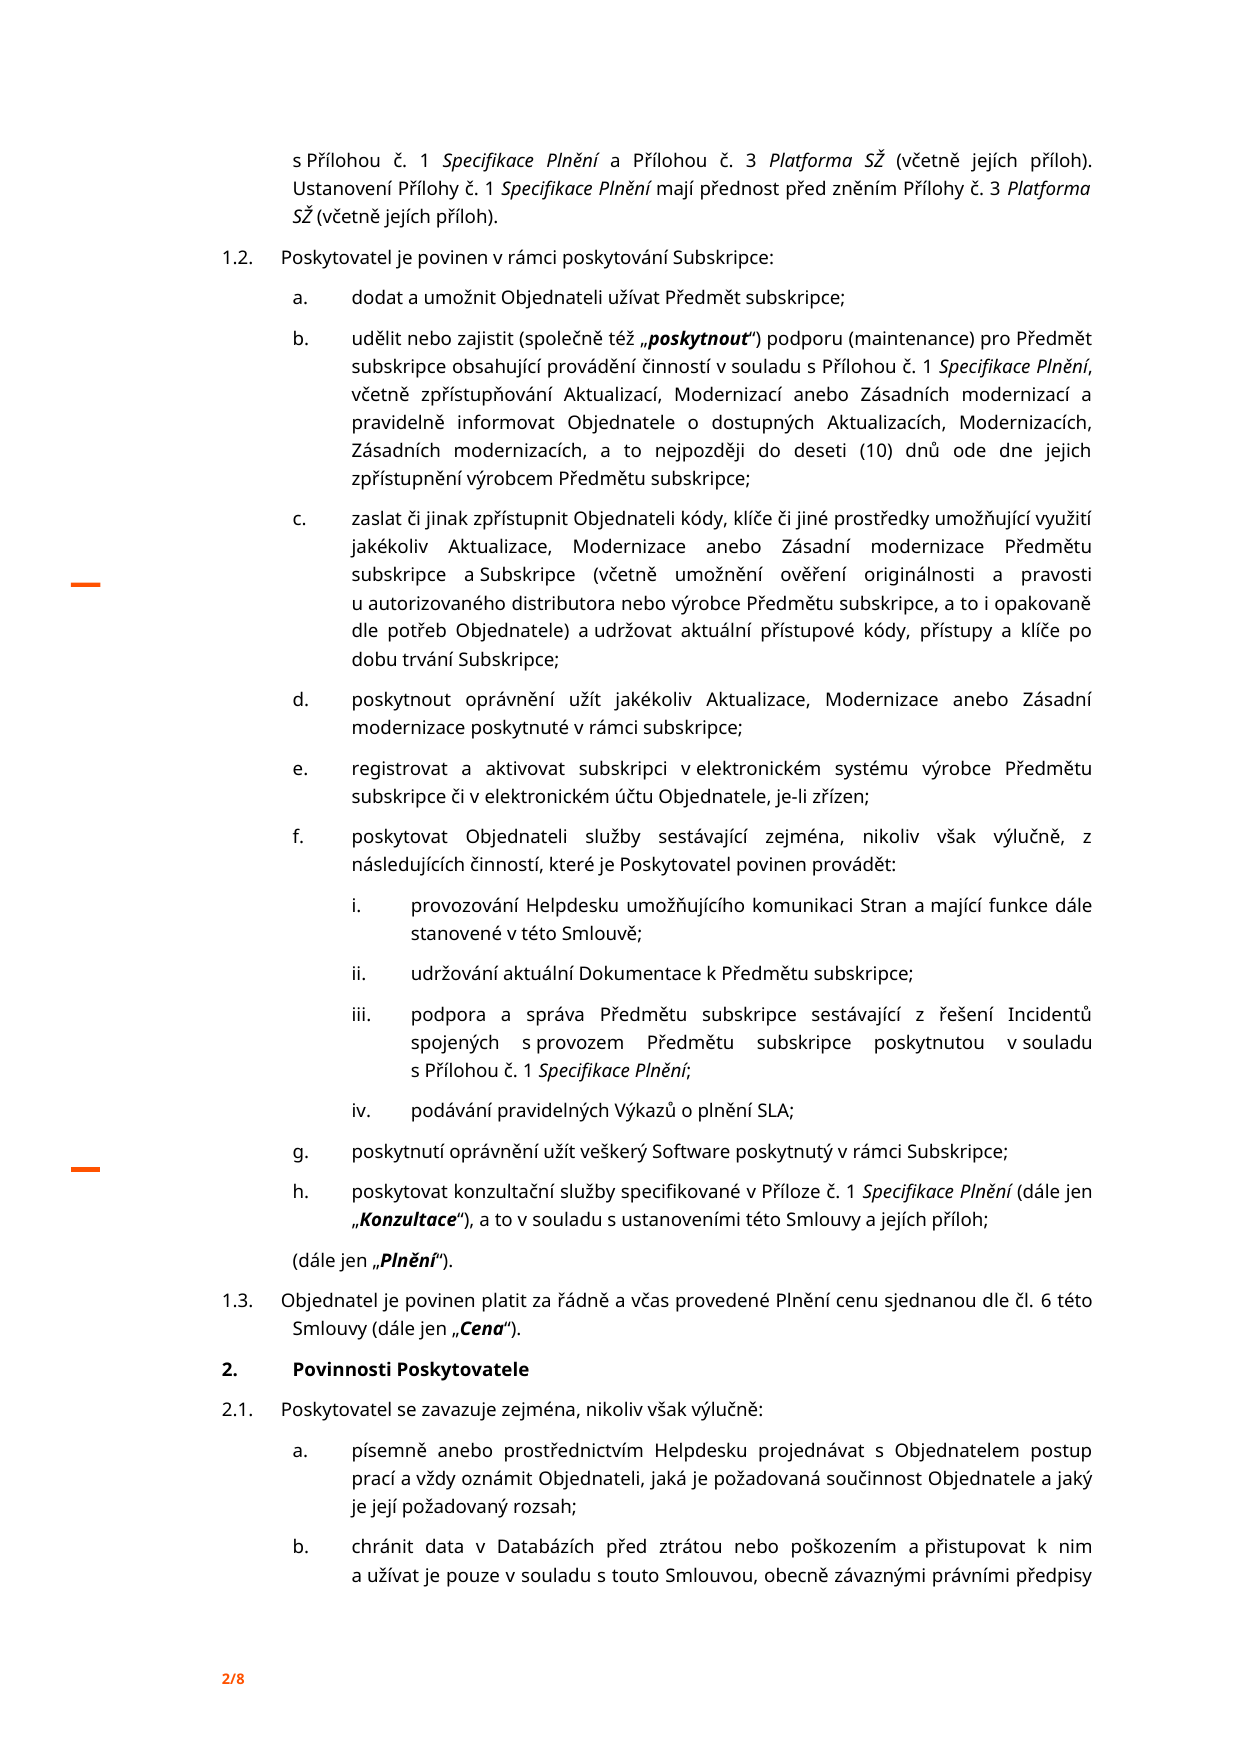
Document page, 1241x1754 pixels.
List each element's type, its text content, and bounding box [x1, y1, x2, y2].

text poskytnutí oprávnění užít veškerý Software poskytnutý v rámci Subskripce; [292, 1138, 1093, 1164]
text udržování aktuální Dokumentace k Předmětu subskripce; [351, 961, 1093, 986]
text provozování Helpdesku umožňujícího komunikaci Stran a mající funkce dále stanovené v této Smlouvě; [351, 892, 1093, 946]
text poskytovat konzultační služby specifikované v Příloze č. 1 Specifikace Plnění (dále jen „Konzultace“), a to v souladu s ustanoveními této Smlouvy a jejích příloh; [292, 1179, 1093, 1232]
text udělit nebo zajistit (společně též „poskytnout“) podporu (maintenance) pro Předmět subskripce obsahující provádění činností v souladu s Přílohou č. 1 Specifikace Plnění, včetně zpřístupňování Aktualizací, Modernizací anebo Zásadních modernizací a pravidelně informovat Objednatele o dostupných Aktualizacích, Modernizacích, Zásadních modernizacích, a to nejpozději do deseti (10) dnů ode dne jejich zpřístupnění výrobcem Předmětu subskripce; [292, 325, 1093, 491]
text poskytnout oprávnění užít jakékoliv Aktualizace, Modernizace anebo Zásadní modernizace poskytnuté v rámci subskripce; [292, 686, 1093, 740]
text podpora a správa Předmětu subskripce sestávající z řešení Incidentů spojených s provozem Předmětu subskripce poskytnutou v souladu s Přílohou č. 1 Specifikace Plnění; [351, 1001, 1093, 1083]
text zaslat či jinak zpřístupnit Objednateli kódy, klíče či jiné prostředky umožňující využití jakékoliv Aktualizace, Modernizace anebo Zásadní modernizace Předmětu subskripce a Subskripce (včetně umožnění ověření originálnosti a pravosti u autorizovaného distributora nebo výrobce Předmětu subskripce, a to i opakovaně dle potřeb Objednatele) a udržovat aktuální přístupové kódy, přístupy a klíče po dobu trvání Subskripce; [292, 506, 1093, 671]
text Poskytovatel se zavazuje zejména, nikoliv však výlučně: [222, 1397, 1093, 1422]
text registrovat a aktivovat subskripci v elektronickém systému výrobce Předmětu subskripce či v elektronickém účtu Objednatele, je-li zřízen; [292, 755, 1093, 808]
text Poskytovatel je povinen v rámci poskytování Subskripce: [222, 244, 1093, 269]
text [292, 1534, 1093, 1587]
text písemně anebo prostřednictvím Helpdesku projednávat s Objednatelem postup prací a vždy oznámit Objednateli, jaká je požadovaná součinnost Objednatele a jaký je její požadovaný rozsah; [292, 1437, 1093, 1519]
text dodat a umožnit Objednateli užívat Předmět subskripce; [292, 284, 1093, 310]
text poskytovat Objednateli služby sestávající zejména, nikoliv však výlučně, z následujících činností, které je Poskytovatel povinen provádět: [292, 823, 1093, 877]
text Objednatel je povinen platit za řádně a včas provedené Plnění cenu sjednanou dle čl. 6 této Smlouvy (dále jen „Cena“). [222, 1288, 1093, 1341]
text Povinnosti Poskytovatele [222, 1356, 1093, 1382]
text podávání pravidelných Výkazů o plnění SLA; [351, 1098, 1093, 1123]
text (dále jen „Plnění“). [292, 1247, 1093, 1273]
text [222, 147, 1093, 229]
